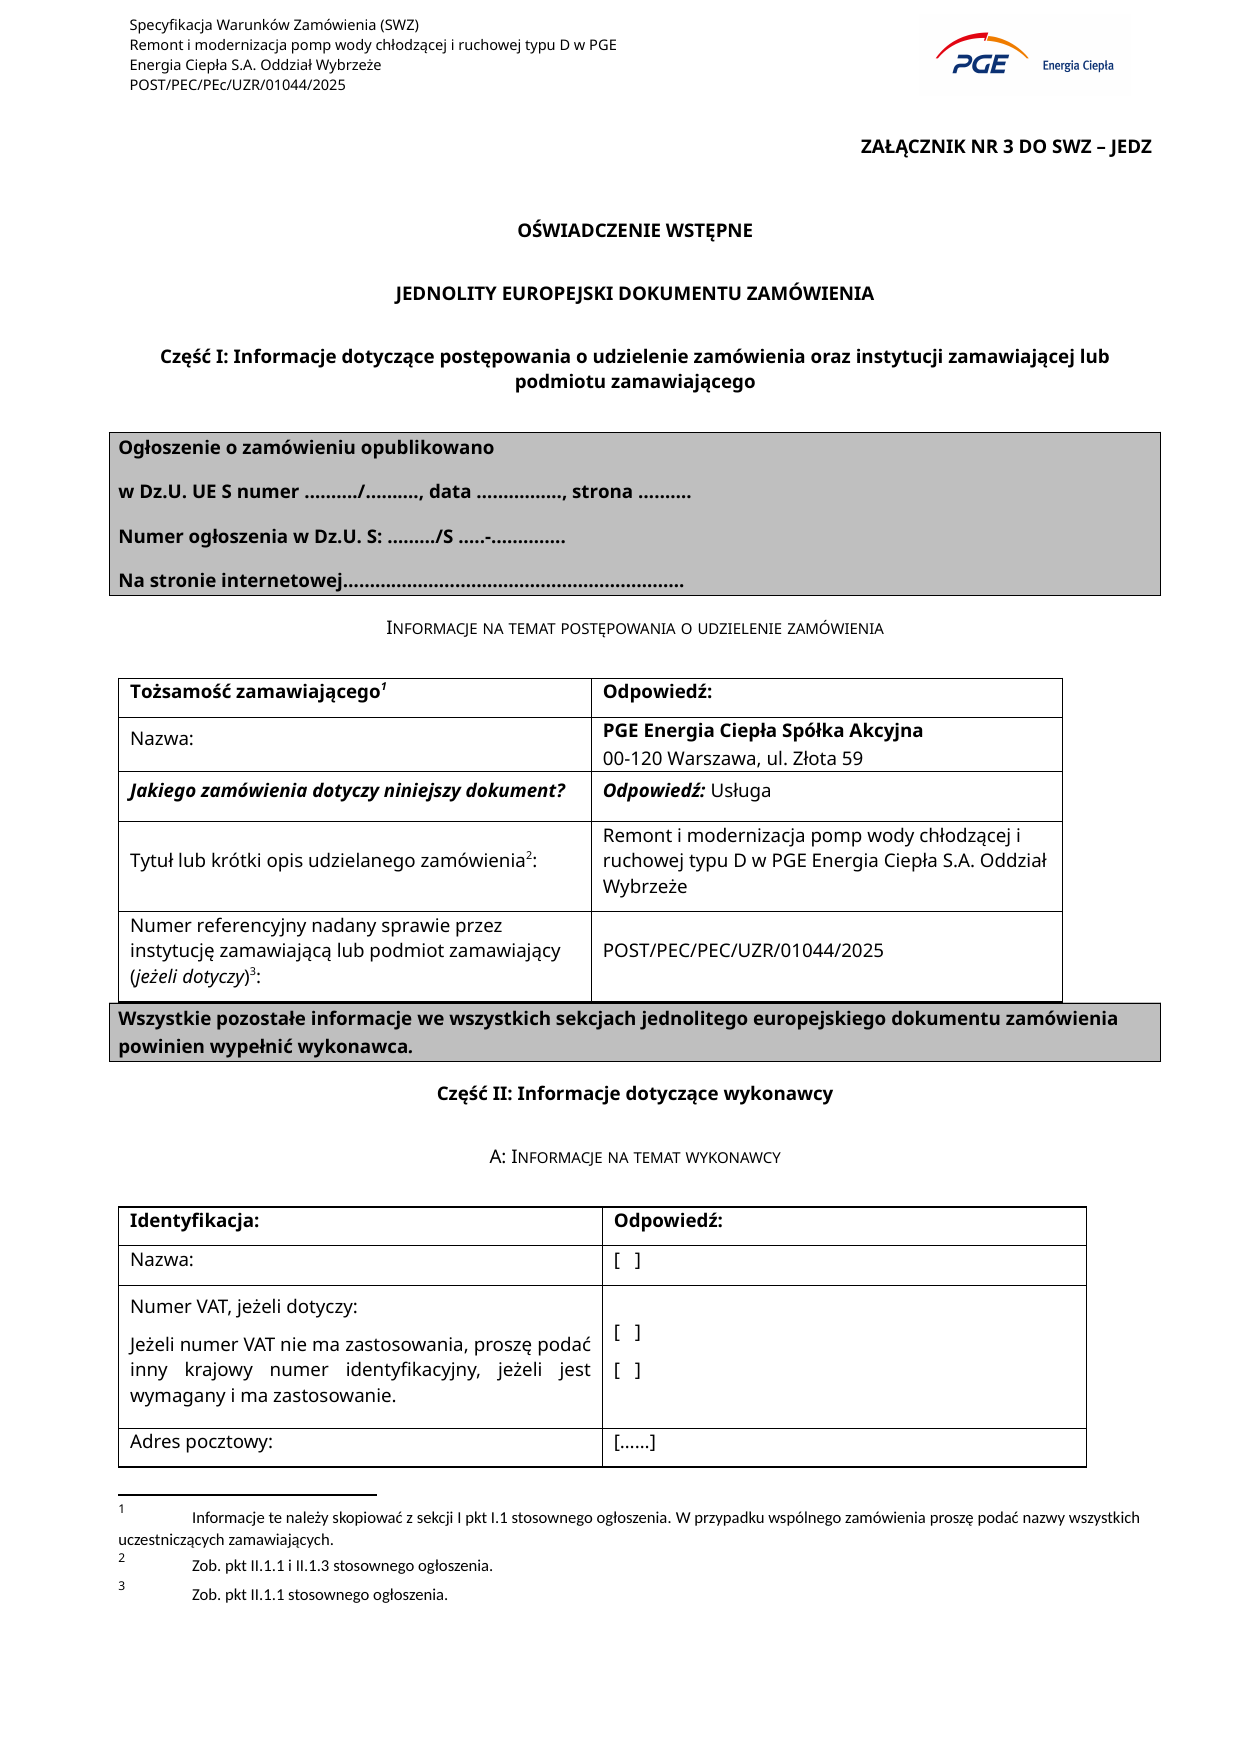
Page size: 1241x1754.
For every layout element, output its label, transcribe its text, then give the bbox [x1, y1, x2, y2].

table_header Identyfikacja: [119, 1208, 602, 1245]
title Część I: Informacje dotyczące postępowania o udzielenie zamówienia oraz instytucji zamawiającej lub podmiotu zamawiającego [118, 343, 1152, 394]
title A: Informacje na temat wykonawcy [118, 1143, 1152, 1169]
table_cell Numer VAT, jeżeli dotyczy: Jeżeli numer VAT nie ma zastosowania, proszę podać inny krajowy numer identyfikacyjny, jeżeli jest wymagany i ma zastosowanie. [119, 1286, 602, 1427]
table_cell Tytuł lub krótki opis udzielanego zamówienia: [119, 822, 591, 911]
table_header Tożsamość zamawiającego [119, 679, 591, 717]
title jednolitY europejski dokumentu zamówienia [118, 280, 1152, 306]
picture [918, 14, 1131, 96]
table_header Odpowiedź: [603, 1208, 1086, 1245]
table_cell Numer referencyjny nadany sprawie przez instytucję zamawiającą lub podmiot zamawiający (jeżeli dotyczy): [119, 912, 591, 1001]
table_cell Adres pocztowy: [119, 1429, 602, 1466]
table_cell Odpowiedź: Usługa [592, 772, 1062, 821]
text Wszystkie pozostałe informacje we wszystkich sekcjach jednolitego europejskiego dokumentu zamówienia powinien wypełnić wykonawca. [110, 1004, 1160, 1061]
text Ogłoszenie o zamówieniu opublikowano [110, 433, 1160, 460]
text Numer ogłoszenia w Dz.U. S: ………/S …..-………….. [110, 520, 1160, 548]
table_cell POST/PEC/PEC/UZR/01044/2025 [592, 912, 1062, 1001]
text Na stronie internetowej………………………………………………………. [110, 564, 1160, 595]
table_cell Jakiego zamówienia dotyczy niniejszy dokument? [119, 772, 591, 821]
title Część II: Informacje dotyczące wykonawcy [118, 1080, 1152, 1106]
text ZAŁĄCZNIK NR 3 DO SWZ – JEDZ [118, 133, 1152, 158]
table_cell [ ] [603, 1246, 1086, 1284]
table_header Odpowiedź: [592, 679, 1062, 717]
table_cell [……] [603, 1429, 1086, 1466]
title Informacje na temat postępowania o udzielenie zamówienia [118, 614, 1152, 640]
title OŚWIADCZENIE WSTĘPNE [118, 217, 1152, 242]
table_cell [ ] [ ] [603, 1286, 1086, 1427]
table_cell Nazwa: [119, 718, 591, 771]
text w Dz.U. UE S numer ………./………., data ……………., strona ………. [110, 476, 1160, 504]
table_cell PGE Energia Ciepła Spółka Akcyjna 00-120 Warszawa, ul. Złota 59 [592, 718, 1062, 771]
table_cell Nazwa: [119, 1246, 602, 1284]
table_cell Remont i modernizacja pomp wody chłodzącej i ruchowej typu D w PGE Energia Ciepła S.A. Oddział Wybrzeże [592, 822, 1062, 911]
